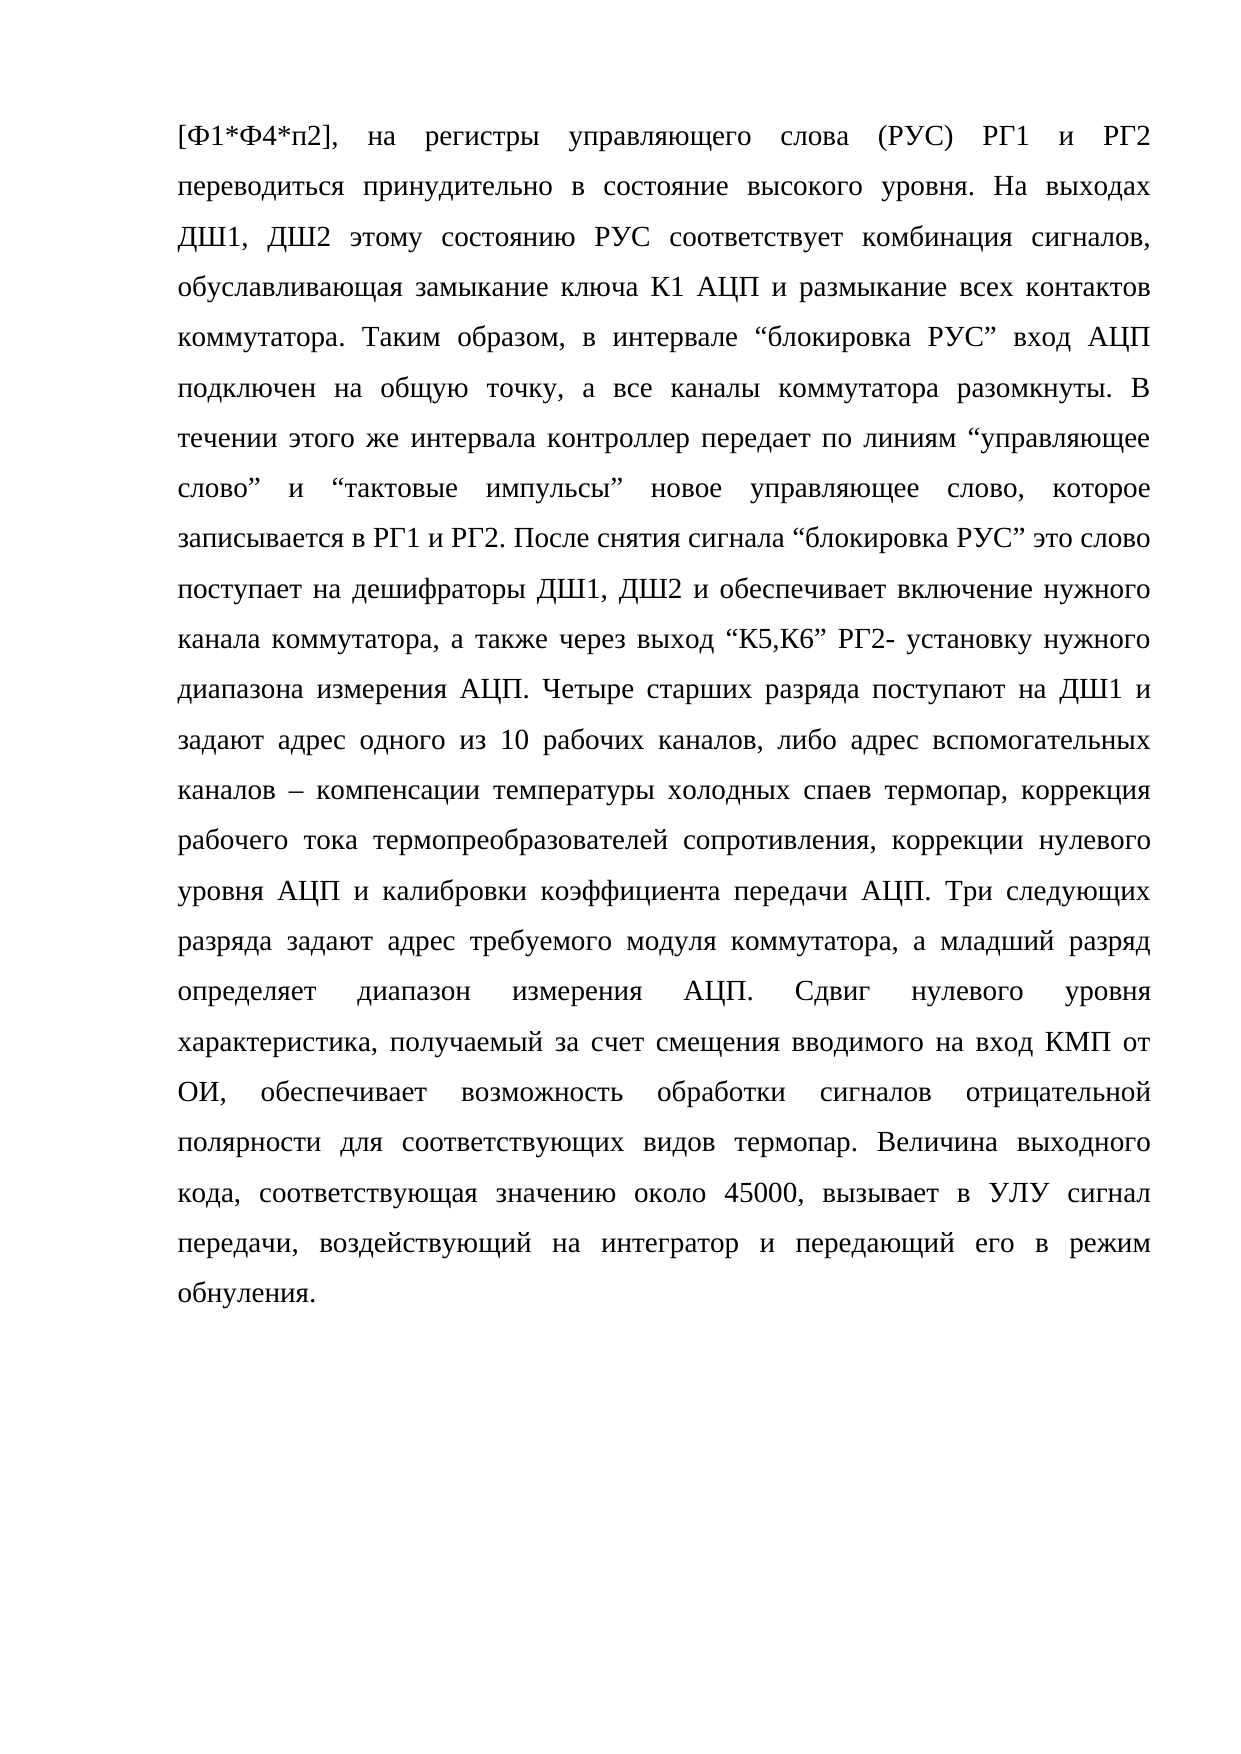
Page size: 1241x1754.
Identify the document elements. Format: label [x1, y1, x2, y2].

text [177, 118, 1152, 1309]
